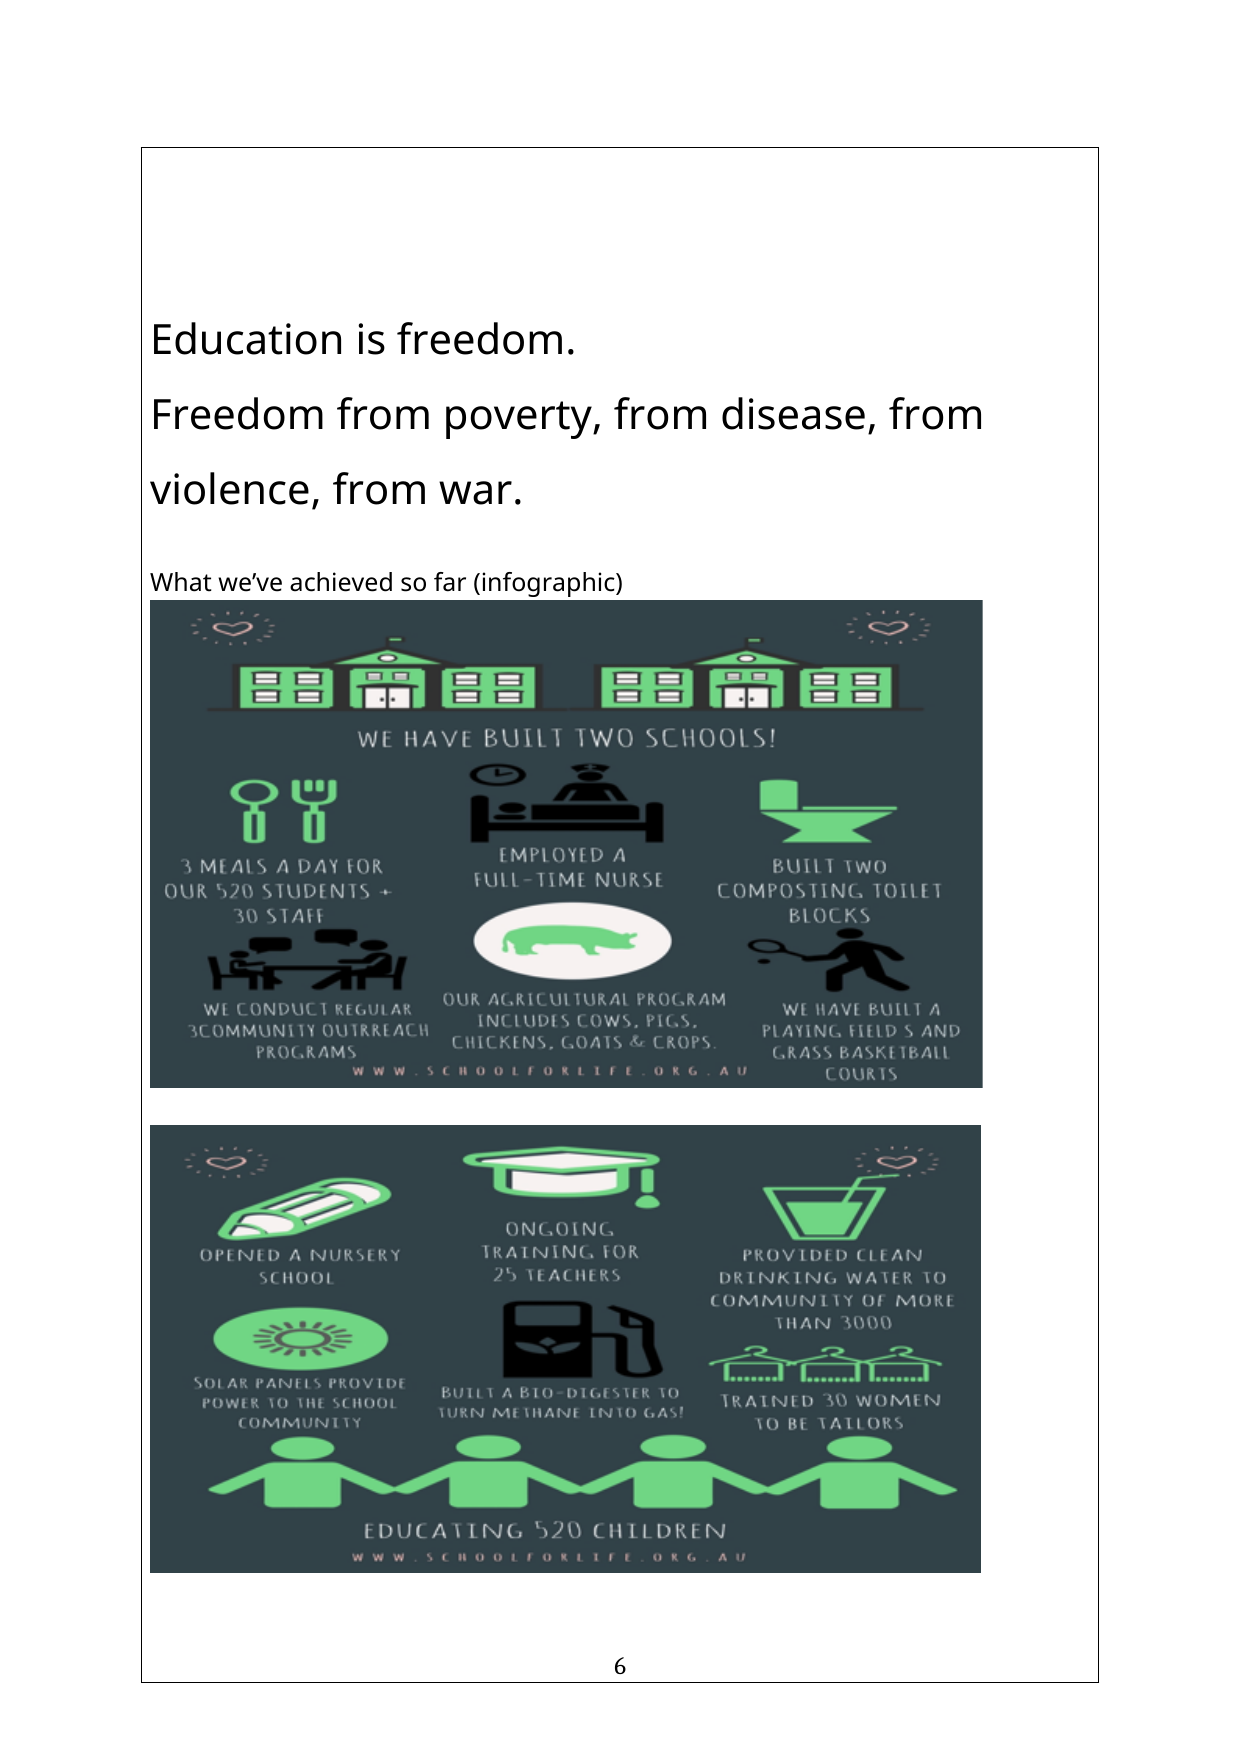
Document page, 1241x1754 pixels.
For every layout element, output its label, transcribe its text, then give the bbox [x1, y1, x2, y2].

text What we’ve achieved so far (infographic) [150, 563, 1090, 601]
picture [150, 600, 983, 1088]
text Education is freedom. [150, 301, 1090, 376]
picture [150, 1125, 981, 1573]
text Freedom from poverty, from disease, from violence, from war. [150, 376, 1090, 526]
